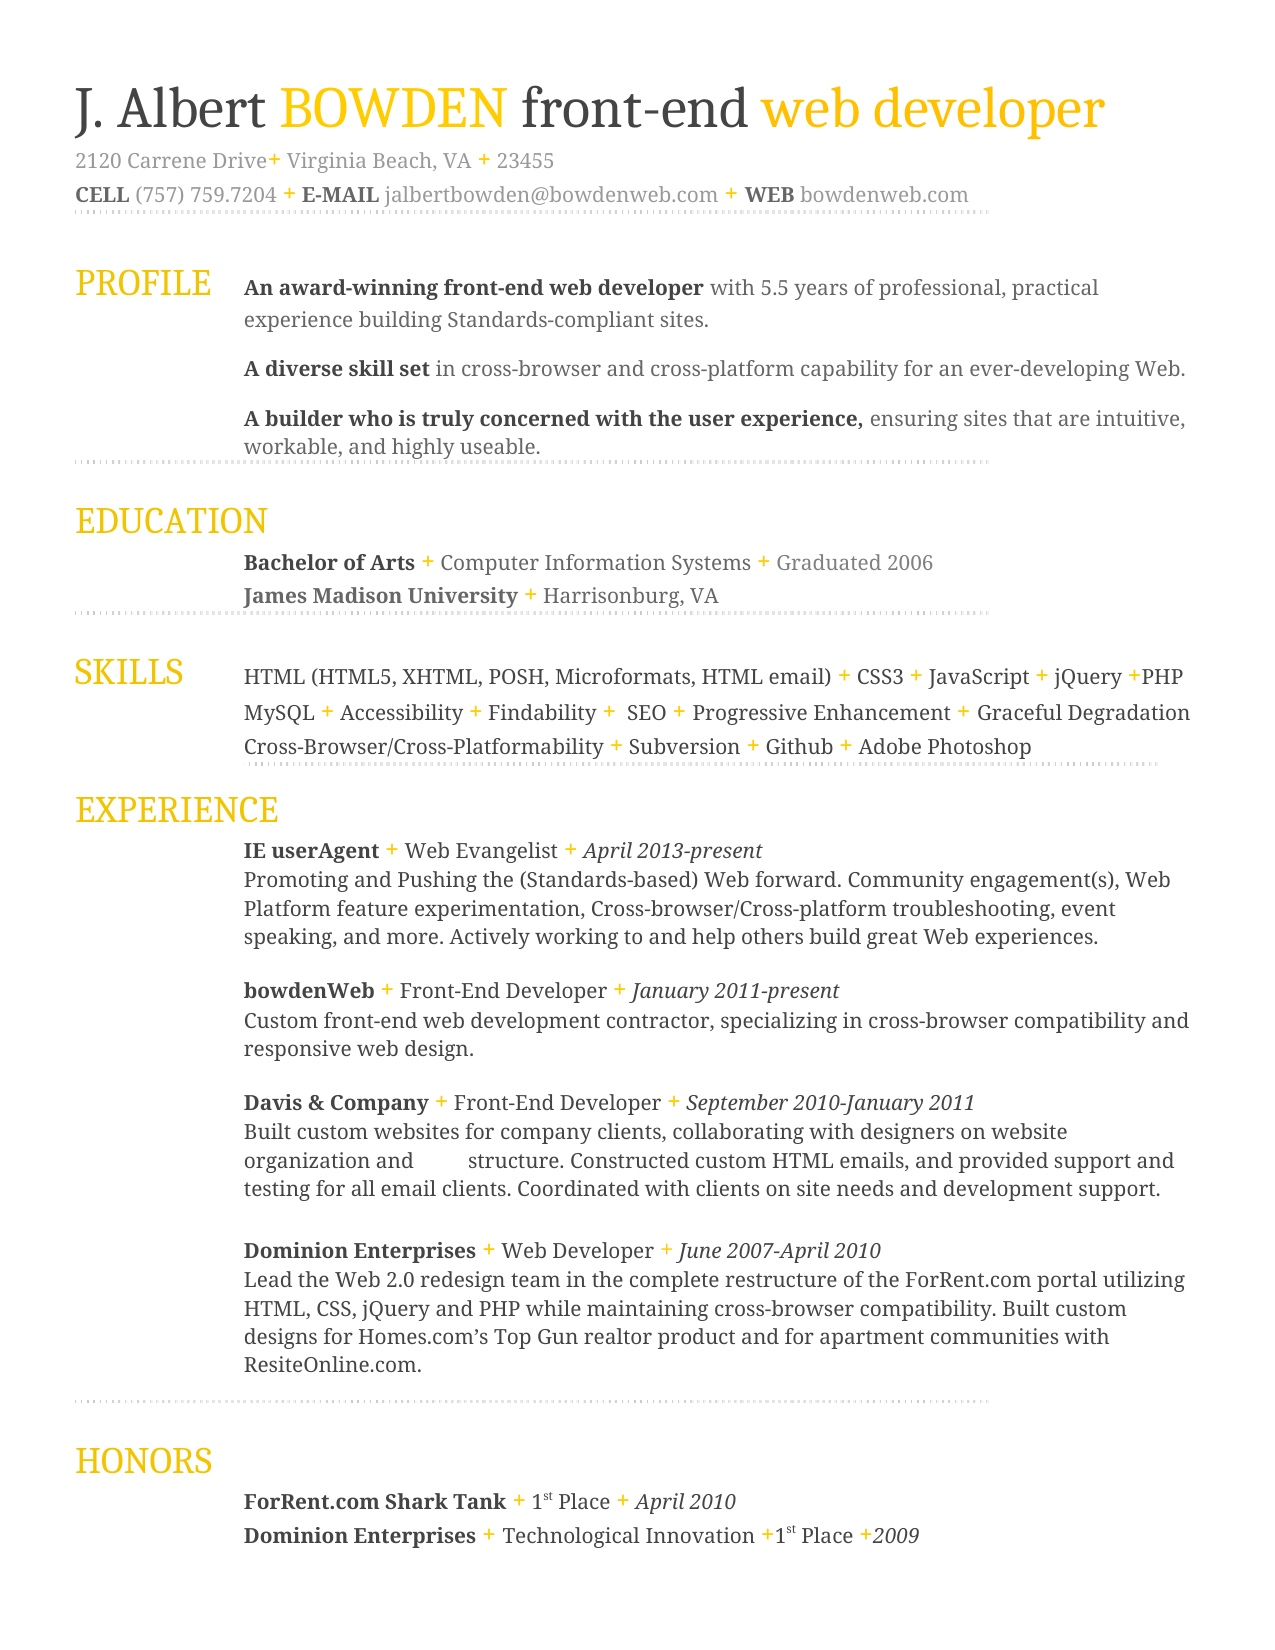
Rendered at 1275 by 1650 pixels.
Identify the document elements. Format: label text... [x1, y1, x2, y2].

text Lead the Web 2.0 redesign team in the complete restructure of the ForRent.com portal utilizing HTML, CSS, jQuery and PHP while maintaining cross-browser compatibility. Built custom designs for Homes.com’s Top Gun realtor product and for apartment communities with ResiteOnline.com. [244, 1265, 1200, 1379]
text SKILLS HTML (HTML5, XHTML, POSH, Microformats, HTML email) + CSS3 + JavaScript + jQuery +PHP MySQL + Accessibility + Findability + SEO + Progressive Enhancement + Graceful Degradation Cross-Browser/Cross-Platformability + Subversion + Github + Adobe Photoshop [75, 651, 1200, 762]
text A diverse skill set in cross-browser and cross-platform capability for an ever-developing Web. [244, 354, 1200, 383]
text EXPERIENCE [75, 788, 1200, 831]
text 2120 Carrene Drive+ Virginia Beach, VA + 23455 [75, 142, 1200, 176]
picture [75, 460, 991, 464]
text Custom front-end web development contractor, specializing in cross-browser compatibility and responsive web design. [244, 1006, 1200, 1063]
text Bachelor of Arts + Computer Information Systems + Graduated 2006 [75, 543, 1200, 577]
text Dominion Enterprises + Web Developer + June 2007-April 2010 [225, 1231, 1200, 1265]
text A builder who is truly concerned with the user experience, ensuring sites that are intuitive, workable, and highly useable. [244, 404, 1200, 461]
picture [75, 210, 991, 214]
text Promoting and Pushing the (Standards-based) Web forward. Community engagement(s), Web Platform feature experimentation, Cross-browser/Cross-platform troubleshooting, event speaking, and more. Actively working to and help others build great Web experiences. [244, 866, 1200, 951]
text bowdenWeb + Front-End Developer + January 2011-present [75, 972, 1200, 1006]
text IE userAgent + Web Evangelist + April 2013-present [75, 831, 1200, 866]
text Built custom websites for company clients, collaborating with designers on website organization and structure. Constructed custom HTML emails, and provided support and testing for all email clients. Coordinated with clients on site needs and development support. [244, 1117, 1200, 1203]
text EDUCATION [75, 500, 1200, 543]
picture [75, 611, 991, 615]
text ForRent.com Shark Tank + 1st Place + April 2010 [75, 1482, 1200, 1517]
text Davis & Company + Front-End Developer + September 2010-January 2011 [244, 1083, 1200, 1117]
text J. Albert BOWDEN front-end web developer [75, 75, 1200, 142]
text HONORS [75, 1439, 1200, 1482]
text James Madison University + Harrisonburg, VA [94, 577, 1200, 611]
text CELL (757) 759.7204 + E-MAIL jalbertbowden@bowdenweb.com + WEB bowdenweb.com [75, 176, 1200, 210]
picture [243, 762, 1160, 766]
text PROFILE An award-winning front-end web developer with 5.5 years of professional, practical experience building Standards-compliant sites. [75, 262, 1200, 333]
text Dominion Enterprises + Technological Innovation +1st Place +2009 [75, 1517, 1200, 1551]
